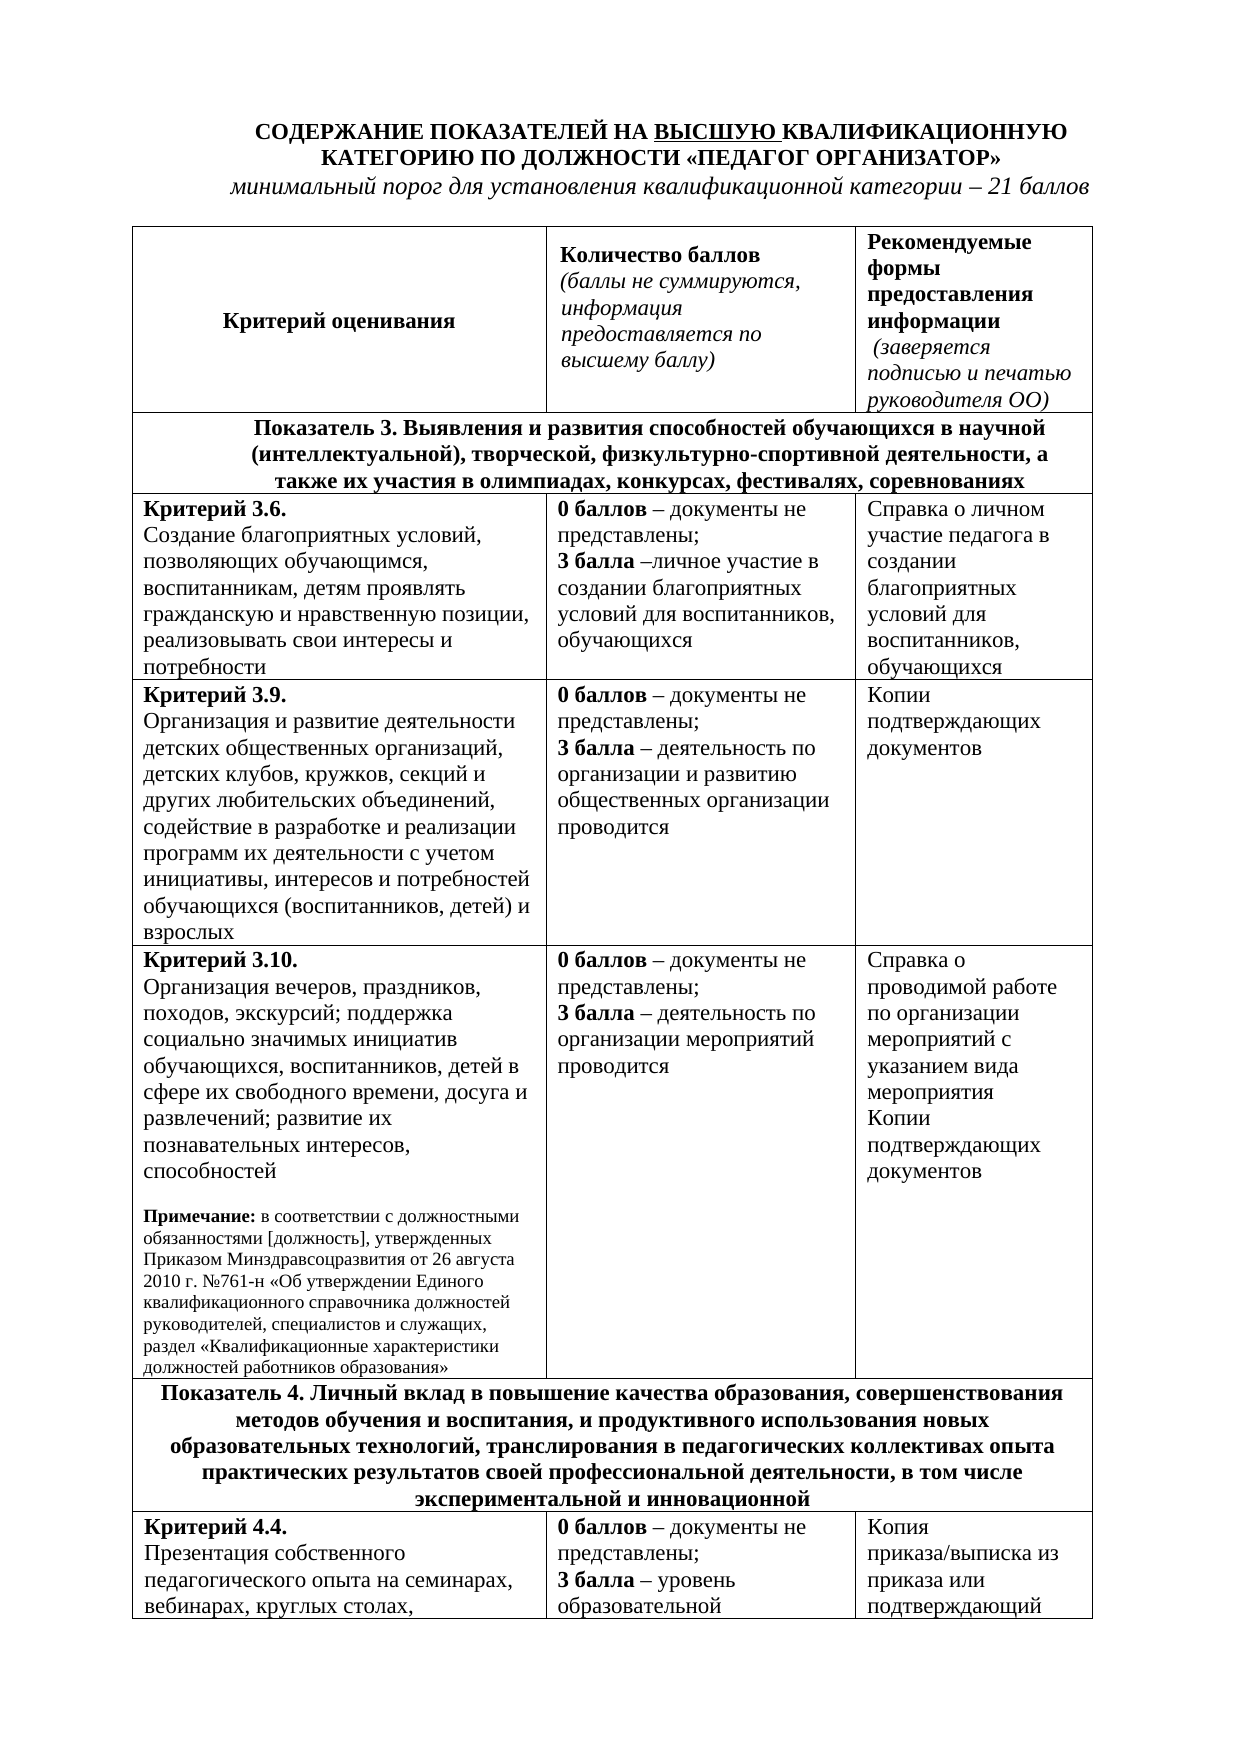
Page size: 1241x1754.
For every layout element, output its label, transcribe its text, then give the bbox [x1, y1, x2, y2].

table_cell Показатель 4. Личный вклад в повышение качества образования, совершенствования методов обучения и воспитания, и продуктивного использования новых образовательных технологий, транслирования в педагогических коллективах опыта практических результатов своей профессиональной деятельности, в том числе экспериментальной и инновационной [133, 1379, 1092, 1511]
text минимальный порог для установления квалификационной категории – 21 баллов [177, 171, 1145, 199]
table_header Критерий оценивания [133, 227, 546, 412]
text СОДЕРЖАНИЕ ПОКАЗАТЕЛЕЙ НА ВЫСШУЮ КВАЛИФИКАЦИОННУЮ КАТЕГОРИЮ ПО ДОЛЖНОСТИ «ПЕДАГОГ ОРГАНИЗАТОР» [177, 118, 1145, 171]
table_cell 0 баллов – документы не представлены; 3 балла – деятельность по организации и развитию общественных организации проводится [547, 680, 855, 944]
table_cell Копии подтверждающих документов [856, 680, 1092, 944]
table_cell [856, 1512, 1092, 1618]
table_header Рекомендуемые формы предоставления информации (заверяется подписью и печатью руководителя ОО) [856, 227, 1092, 412]
table_cell Критерий 3.10. Организация вечеров, праздников, походов, экскурсий; поддержка социально значимых инициатив обучающихся, воспитанников, детей в сфере их свободного времени, досуга и развлечений; развитие их познавательных интересов, способностей Примечание: в соответствии с должностными обязанностями [должность], утвержденных Приказом Минздравсоцразвития от 26 августа 2010 г. №761-н «Об утверждении Единого квалификационного справочника должностей руководителей, специалистов и служащих, раздел «Квалификационные характеристики должностей работников образования» [133, 946, 546, 1378]
table_cell Справка о проводимой работе по организации мероприятий с указанием вида мероприятия Копии подтверждающих документов [856, 946, 1092, 1378]
table_cell Критерий 3.9. Организация и развитие деятельности детских общественных организаций, детских клубов, кружков, секций и других любительских объединений, содействие в разработке и реализации программ их деятельности с учетом инициативы, интересов и потребностей обучающихся (воспитанников, детей) и взрослых [133, 680, 546, 944]
table_cell Показатель 3. Выявления и развития способностей обучающихся в научной (интеллектуальной), творческой, физкультурно-спортивной деятельности, а также их участия в олимпиадах, конкурсах, фестивалях, соревнованиях [133, 413, 1092, 493]
table_cell Справка о личном участие педагога в создании благоприятных условий для воспитанников, обучающихся [856, 494, 1092, 679]
table_cell 0 баллов – документы не представлены; 3 балла –личное участие в создании благоприятных условий для воспитанников, обучающихся [547, 494, 855, 679]
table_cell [547, 1512, 855, 1618]
table_cell 0 баллов – документы не представлены; 3 балла – деятельность по организации мероприятий проводится [547, 946, 855, 1378]
table_cell Критерий 3.6. Создание благоприятных условий, позволяющих обучающимся, воспитанникам, детям проявлять гражданскую и нравственную позиции, реализовывать свои интересы и потребности [133, 494, 546, 679]
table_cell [133, 1512, 546, 1618]
table_header Количество баллов (баллы не суммируются, информация предоставляется по высшему баллу) [547, 227, 855, 412]
